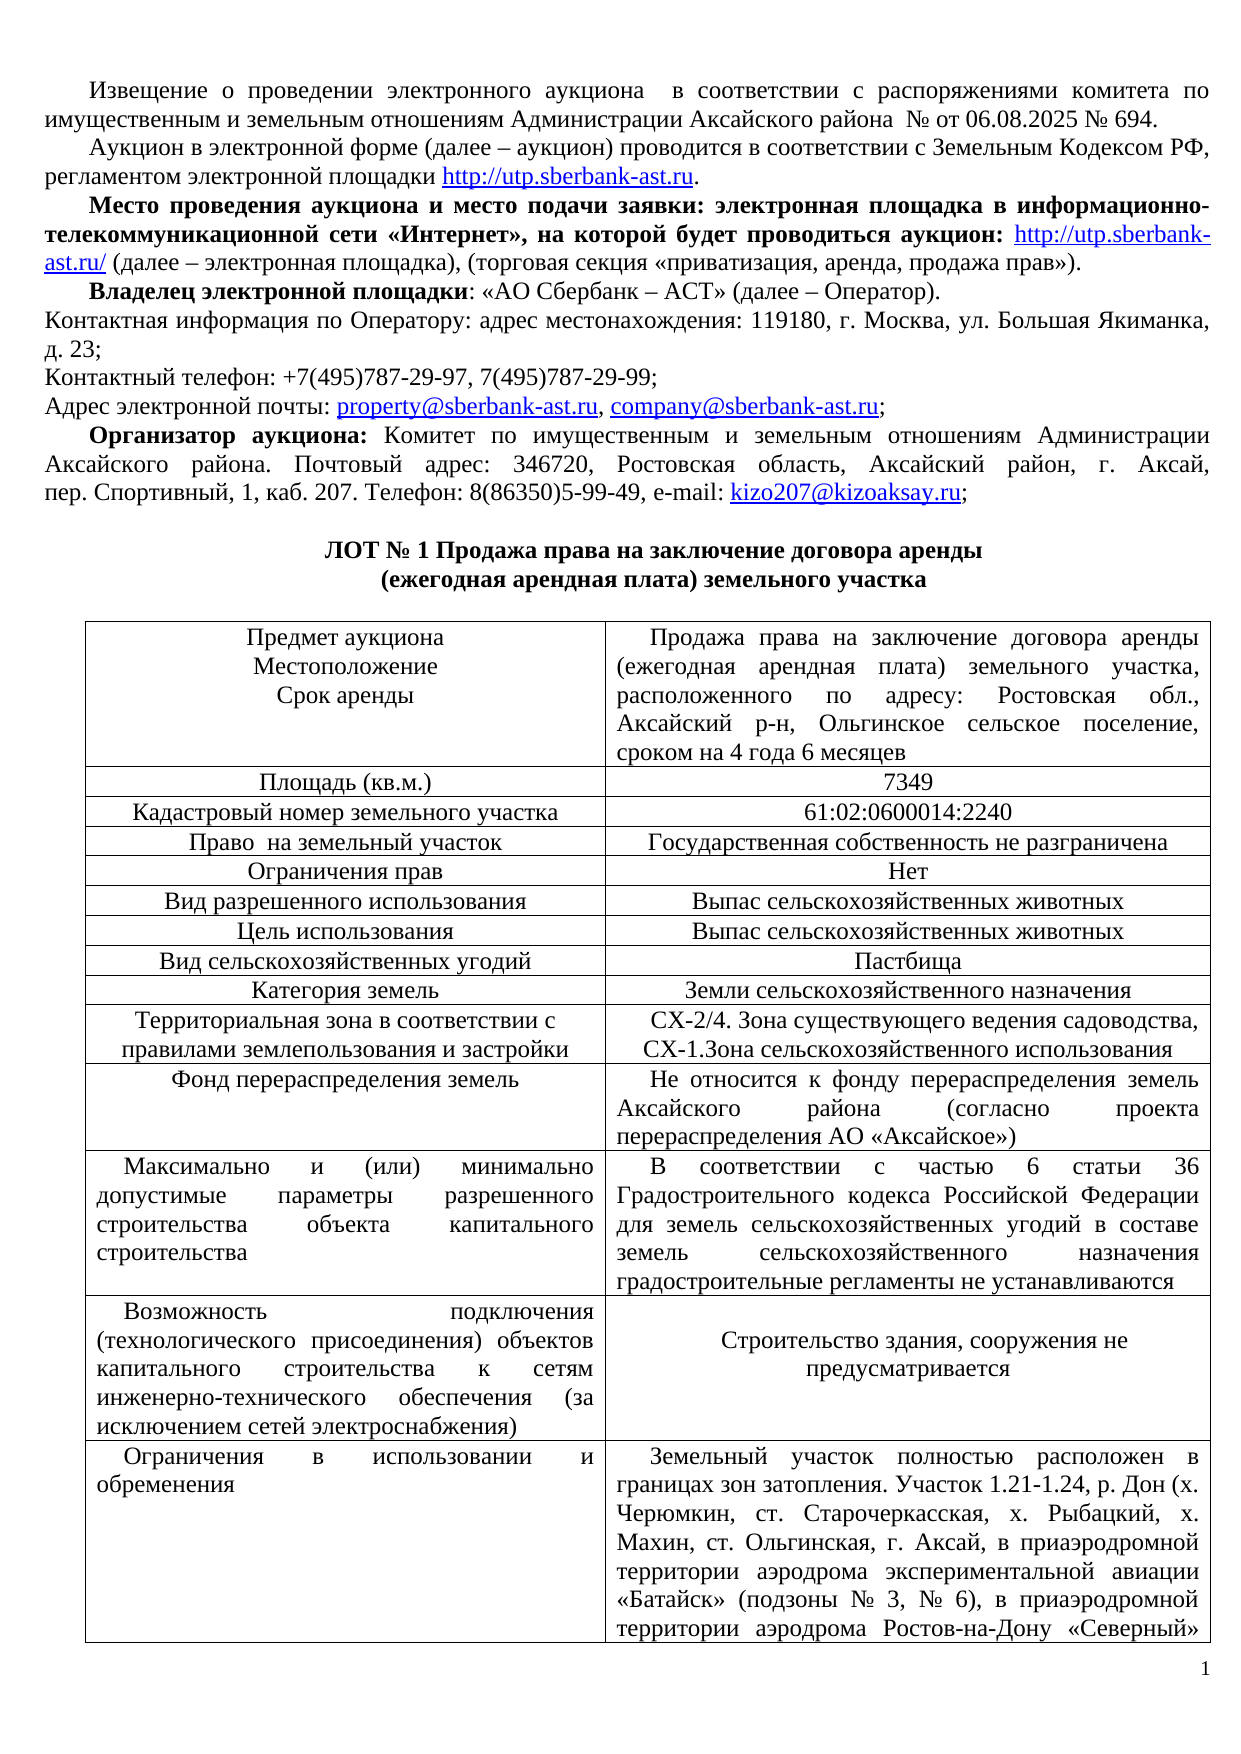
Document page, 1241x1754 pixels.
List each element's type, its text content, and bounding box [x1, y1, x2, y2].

text Извещение о проведении электронного аукциона в соответствии с распоряжениями комитета по имущественным и земельным отношениям Администрации Аксайского района № от 06.08.2025 № 694. [44, 75, 1211, 132]
list (ежегодная арендная плата) земельного участка [97, 564, 1211, 592]
table_cell Выпас сельскохозяйственных животных [606, 916, 1210, 945]
table_cell Земли сельскохозяйственного назначения [606, 976, 1210, 1004]
table_cell Государственная собственность не разграничена [606, 827, 1210, 855]
text Организатор аукциона: Комитет по имущественным и земельным отношениям Администрации Аксайского района. Почтовый адрес: 346720, Ростовская область, Аксайский район, г. Аксай, пер. Спортивный, 1, каб. 207. Телефон: 8(86350)5-99-49, e-mail: kizo207@kizoaksay.ru; [44, 420, 1211, 506]
table_cell В соответствии с частью 6 статьи 36 Градостроительного кодекса Российской Федерации для земель сельскохозяйственных угодий в составе земель сельскохозяйственного назначения градостроительные регламенты не устанавливаются [606, 1151, 1210, 1295]
table_cell Возможность подключения (технологического присоединения) объектов капитального строительства к сетям инженерно-технического обеспечения (за исключением сетей электроснабжения) [86, 1296, 605, 1440]
table_header Продажа права на заключение договора аренды (ежегодная арендная плата) земельного участка, расположенного по адресу: Ростовская обл., Аксайский р-н, Ольгинское сельское поселение, сроком на 4 года 6 месяцев [606, 622, 1210, 766]
table_cell Право на земельный участок [86, 827, 605, 855]
table_cell Площадь (кв.м.) [86, 767, 605, 796]
table_cell Пастбища [606, 946, 1210, 974]
table_cell Фонд перераспределения земель [86, 1064, 605, 1150]
table_cell Территориальная зона в соответствии с правилами землепользования и застройки [86, 1005, 605, 1063]
table_cell 61:02:0600014:2240 [606, 797, 1210, 826]
table_cell Вид сельскохозяйственных угодий [86, 946, 605, 974]
table_cell Цель использования [86, 916, 605, 945]
table_cell Категория земель [86, 976, 605, 1004]
table_cell Кадастровый номер земельного участка [86, 797, 605, 826]
list ЛОТ № 1 Продажа права на заключение договора аренды [97, 535, 1211, 564]
table_cell Строительство здания, сооружения не предусматривается [606, 1296, 1210, 1440]
table_cell 7349 [606, 767, 1210, 796]
table_cell СХ-2/4. Зона существующего ведения садоводства, СХ-1.Зона сельскохозяйственного использования [606, 1005, 1210, 1063]
text Контактная информация по Оператору: адрес местонахождения: 119180, г. Москва, ул. Большая Якиманка, д. 23; [44, 305, 1211, 362]
table_cell Вид разрешенного использования [86, 886, 605, 915]
table_cell Максимально и (или) минимально допустимые параметры разрешенного строительства объекта капитального строительства [86, 1151, 605, 1295]
text Контактный телефон: +7(495)787-29-97, 7(495)787-29-99; [44, 362, 1211, 391]
table_header Предмет аукциона Местоположение Срок аренды [86, 622, 605, 766]
table_cell Не относится к фонду перераспределения земель Аксайского района (согласно проекта перераспределения АО «Аксайское») [606, 1064, 1210, 1150]
text Аукцион в электронной форме (далее – аукцион) проводится в соответствии с Земельным Кодексом РФ, регламентом электронной площадки http://utp.sberbank-ast.ru. [44, 132, 1211, 190]
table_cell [606, 1441, 1210, 1642]
text Адрес электронной почты: property@sberbank-ast.ru, company@sberbank-ast.ru; [44, 391, 1211, 420]
table_cell Ограничения прав [86, 856, 605, 885]
table_cell Выпас сельскохозяйственных животных [606, 886, 1210, 915]
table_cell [86, 1441, 605, 1642]
text Владелец электронной площадки: «АО Сбербанк – АСТ» (далее – Оператор). [44, 276, 1211, 305]
text Место проведения аукциона и место подачи заявки: электронная площадка в информационно-телекоммуникационной сети «Интернет», на которой будет проводиться аукцион: http://utp.sberbank-ast.ru/ (далее – электронная площадка), (торговая секция «приватизация, аренда, продажа прав»). [44, 190, 1211, 276]
table_cell Нет [606, 856, 1210, 885]
